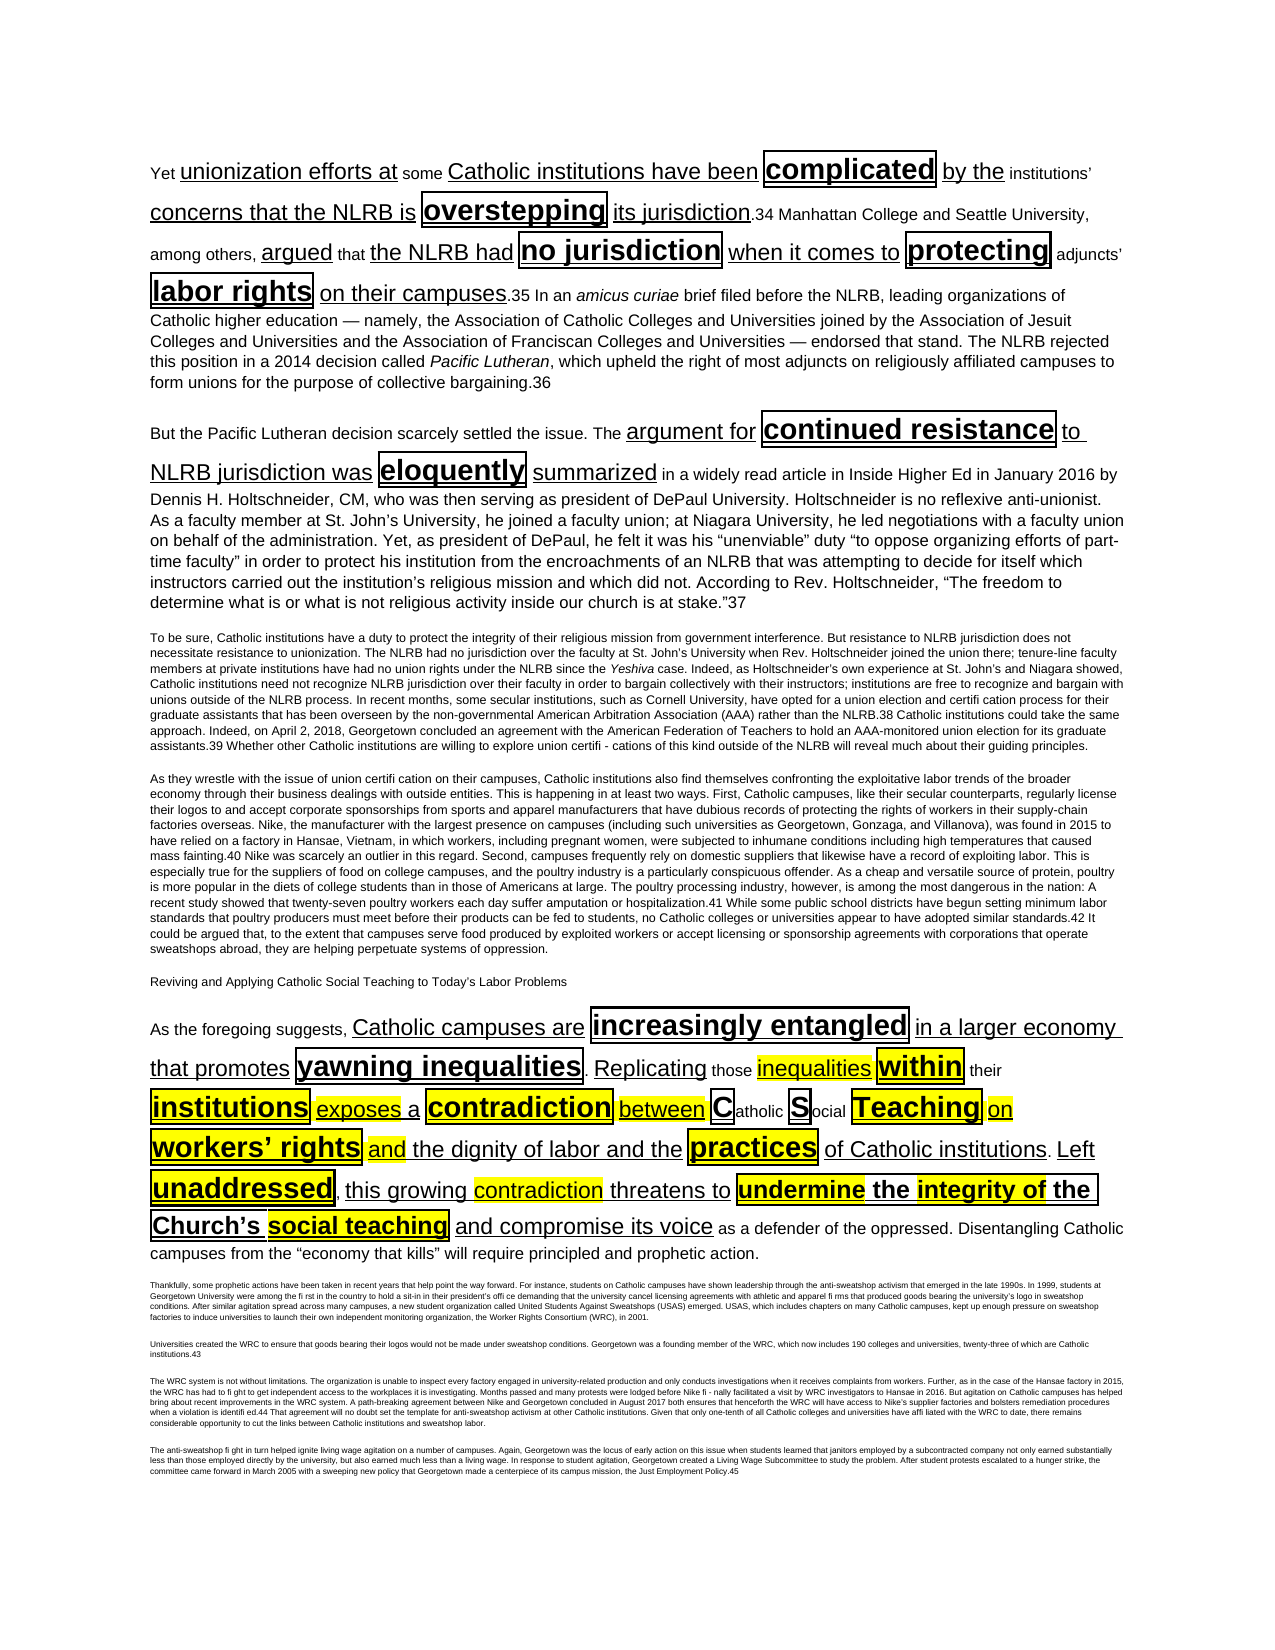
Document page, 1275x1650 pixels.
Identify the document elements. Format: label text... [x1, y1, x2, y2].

text Universities created the WRC to ensure that goods bearing their logos would not be made under sweatshop conditions. Georgetown was a founding member of the WRC, which now includes 190 colleges and universities, twenty-three of which are Catholic institutions.43 [150, 1339, 1125, 1359]
text As the foregoing suggests, Catholic campuses are increasingly entangled in a larger economy that promotes yawning inequalities. Replicating those inequalities within their institutions exposes a contradiction between Catholic Social Teaching on workers’ rights and the dignity of labor and the practices of Catholic institutions. Left unaddressed, this growing contradiction threatens to undermine the integrity of the Church’s social teaching and compromise its voice as a defender of the oppressed. Disentangling Catholic campuses from the “economy that kills” will require principled and prophetic action. [150, 1006, 1125, 1263]
text Reviving and Applying Catholic Social Teaching to Today’s Labor Problems [150, 974, 1125, 988]
text Yet unionization efforts at some Catholic institutions have been complicated by the institutions’ concerns that the NLRB is overstepping its jurisdiction.34 Manhattan College and Seattle University, among others, argued that the NLRB had no jurisdiction when it comes to protecting adjuncts’ labor rights on their campuses.35 In an amicus curiae brief filed before the NLRB, leading organizations of Catholic higher education — namely, the Association of Catholic Colleges and Universities joined by the Association of Jesuit Colleges and Universities and the Association of Franciscan Colleges and Universities — endorsed that stand. The NLRB rejected this position in a 2014 decision called Pacific Lutheran, which upheld the right of most adjuncts on religiously affiliated campuses to form unions for the purpose of collective bargaining.36 [150, 150, 1125, 392]
text But the Pacific Lutheran decision scarcely settled the issue. The argument for continued resistance to NLRB jurisdiction was eloquently summarized in a widely read article in Inside Higher Ed in January 2016 by Dennis H. Holtschneider, CM, who was then serving as president of DePaul University. Holtschneider is no reflexive anti-unionist. As a faculty member at St. John’s University, he joined a faculty union; at Niagara University, he led negotiations with a faculty union on behalf of the administration. Yet, as president of DePaul, he felt it was his “unenviable” duty “to oppose organizing efforts of part-time faculty” in order to protect his institution from the encroachments of an NLRB that was attempting to decide for itself which instructors carried out the institution’s religious mission and which did not. According to Rev. Holtschneider, “The freedom to determine what is or what is not religious activity inside our church is at stake.”37 [150, 410, 1125, 612]
text To be sure, Catholic institutions have a duty to protect the integrity of their religious mission from government interference. But resistance to NLRB jurisdiction does not necessitate resistance to unionization. The NLRB had no jurisdiction over the faculty at St. John’s University when Rev. Holtschneider joined the union there; tenure-line faculty members at private institutions have had no union rights under the NLRB since the Yeshiva case. Indeed, as Holtschneider’s own experience at St. John’s and Niagara showed, Catholic institutions need not recognize NLRB jurisdiction over their faculty in order to bargain collectively with their instructors; institutions are free to recognize and bargain with unions outside of the NLRB process. In recent months, some secular institutions, such as Cornell University, have opted for a union election and certifi cation process for their graduate assistants that has been overseen by the non-governmental American Arbitration Association (AAA) rather than the NLRB.38 Catholic institutions could take the same approach. Indeed, on April 2, 2018, Georgetown concluded an agreement with the American Federation of Teachers to hold an AAA-monitored union election for its graduate assistants.39 Whether other Catholic institutions are willing to explore union certifi - cations of this kind outside of the NLRB will reveal much about their guiding principles. [150, 630, 1125, 753]
text As they wrestle with the issue of union certifi cation on their campuses, Catholic institutions also find themselves confronting the exploitative labor trends of the broader economy through their business dealings with outside entities. This is happening in at least two ways. First, Catholic campuses, like their secular counterparts, regularly license their logos to and accept corporate sponsorships from sports and apparel manufacturers that have dubious records of protecting the rights of workers in their supply-chain factories overseas. Nike, the manufacturer with the largest presence on campuses (including such universities as Georgetown, Gonzaga, and Villanova), was found in 2015 to have relied on a factory in Hansae, Vietnam, in which workers, including pregnant women, were subjected to inhumane conditions including high temperatures that caused mass fainting.40 Nike was scarcely an outlier in this regard. Second, campuses frequently rely on domestic suppliers that likewise have a record of exploiting labor. This is especially true for the suppliers of food on college campuses, and the poultry industry is a particularly conspicuous offender. As a cheap and versatile source of protein, poultry is more popular in the diets of college students than in those of Americans at large. The poultry processing industry, however, is among the most dangerous in the nation: A recent study showed that twenty-seven poultry workers each day suffer amputation or hospitalization.41 While some public school districts have begun setting minimum labor standards that poultry producers must meet before their products can be fed to students, no Catholic colleges or universities appear to have adopted similar standards.42 It could be argued that, to the extent that campuses serve food produced by exploited workers or accept licensing or sponsorship agreements with corporations that operate sweatshops abroad, they are helping perpetuate systems of oppression. [150, 771, 1125, 956]
